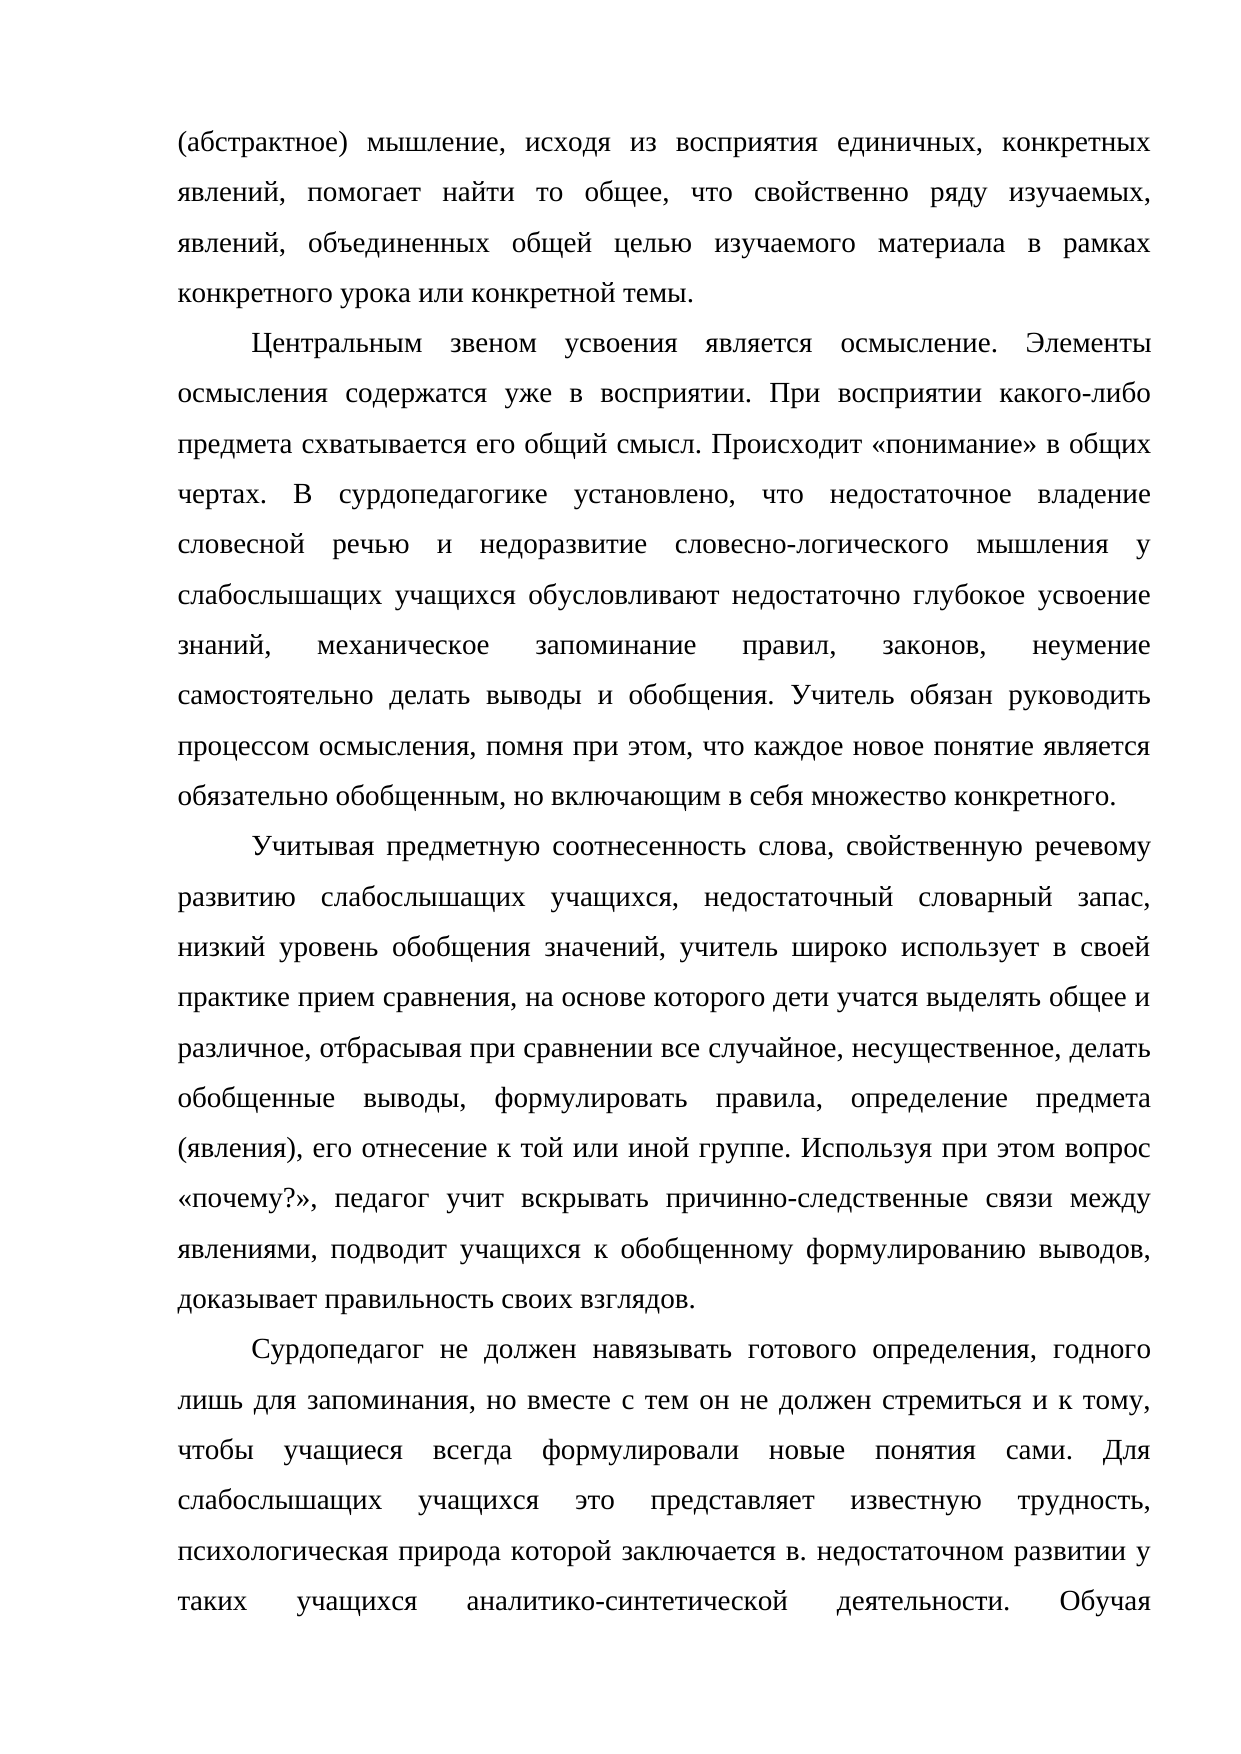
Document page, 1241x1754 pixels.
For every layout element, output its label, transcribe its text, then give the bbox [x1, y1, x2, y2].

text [177, 1332, 1152, 1617]
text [177, 124, 1152, 308]
text Учитывая предметную соотнесенность слова, свойственную речевому развитию слабослышащих учащихся, недостаточный словарный запас, низкий уровень обобщения значений, учитель широко использует в своей практике прием сравнения, на основе которого дети учатся выделять общее и различное, отбрасывая при сравнении все случайное, несущественное, делать обобщенные выводы, формулировать правила, определение предмета (явления), его отнесение к той или иной группе. Используя при этом вопрос «почему?», педагог учит вскрывать причинно-следственные связи между явлениями, подводит учащихся к обобщенному формулированию выводов, доказывает правильность своих взглядов. [177, 828, 1152, 1315]
text Центральным звеном усвоения является осмысление. Элементы осмысления содержатся уже в восприятии. При восприятии какого-либо предмета схватывается его общий смысл. Происходит «понимание» в общих чертах. В сурдопедагогике установлено, что недостаточное владение словесной речью и недоразвитие словесно-логического мышления у слабослышащих учащихся обусловливают недостаточно глубокое усвоение знаний, механическое запоминание правил, законов, неумение самостоятельно делать выводы и обобщения. Учитель обязан руководить процессом осмысления, помня при этом, что каждое новое понятие является обязательно обобщенным, но включающим в себя множество конкретного. [177, 325, 1152, 812]
